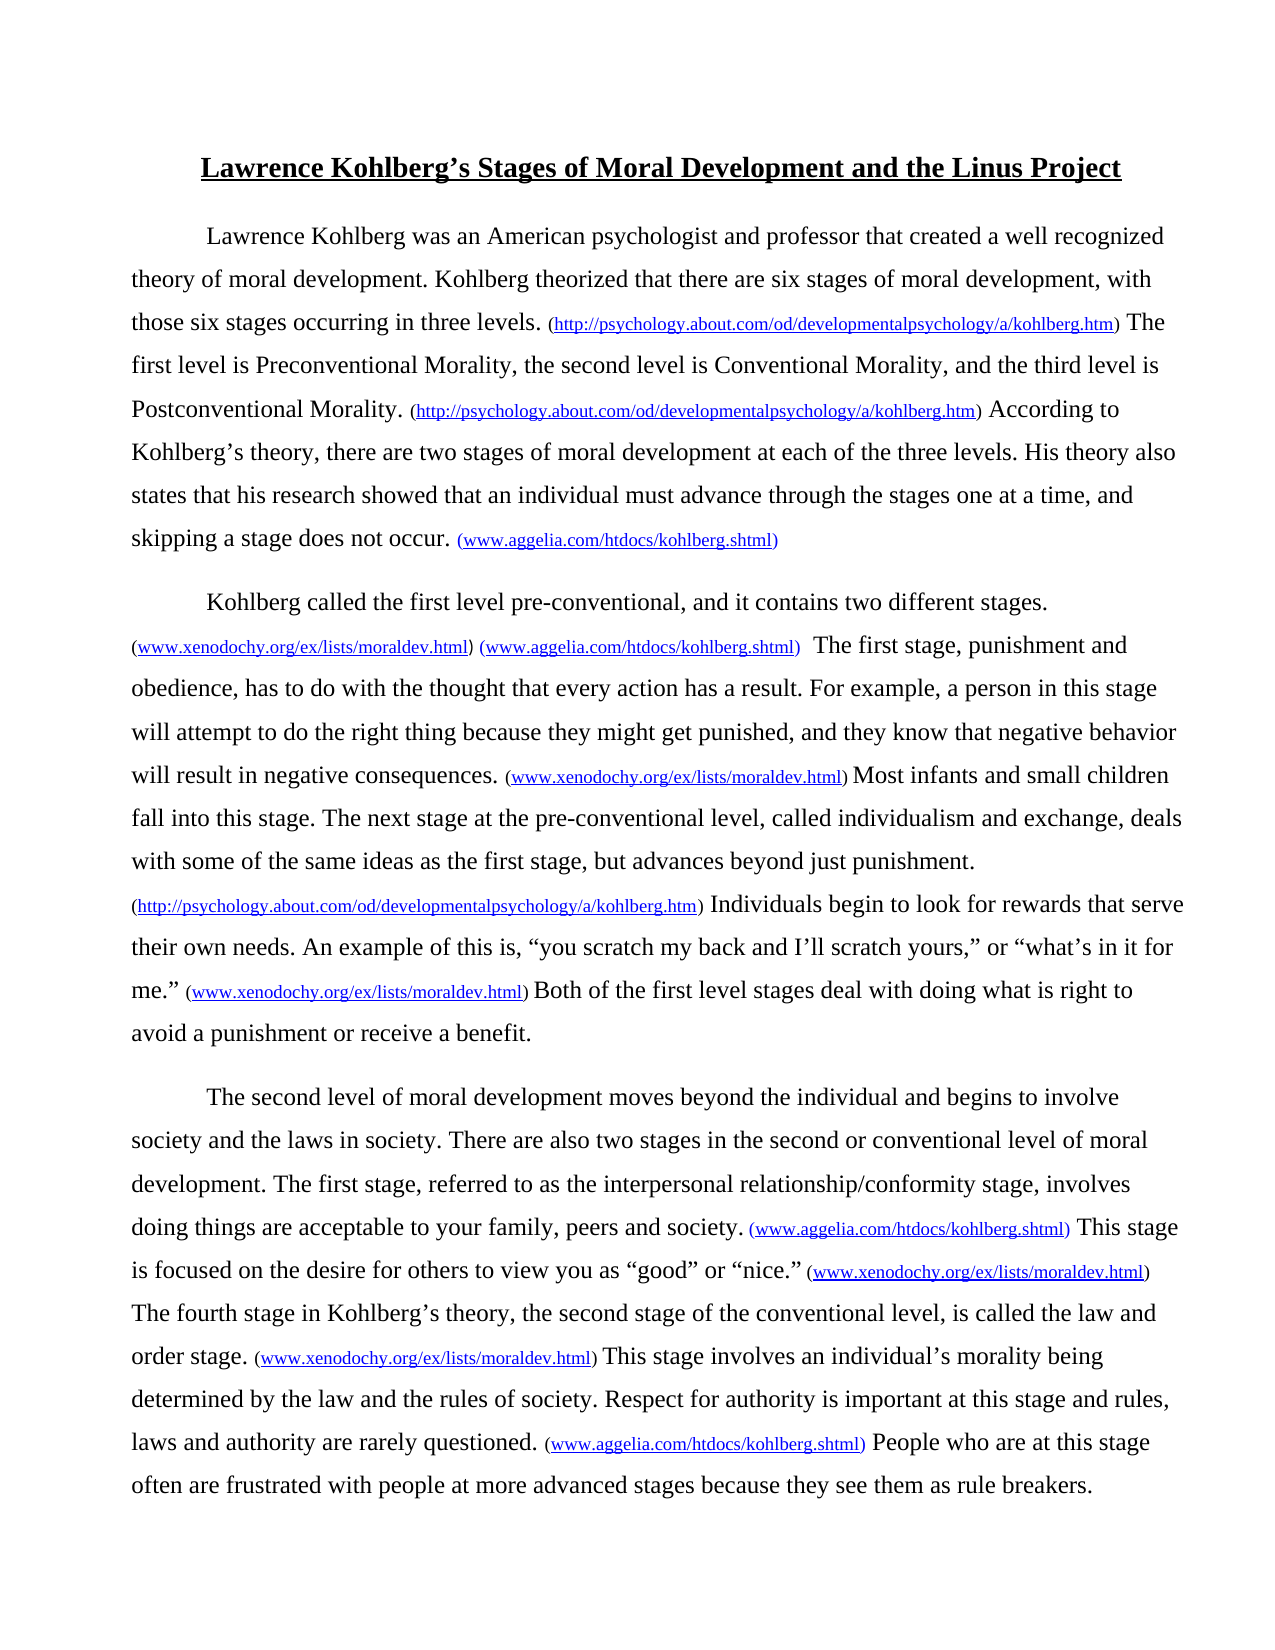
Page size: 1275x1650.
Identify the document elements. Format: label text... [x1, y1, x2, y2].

text Lawrence Kohlberg’s Stages of Moral Development and the Linus Project [131, 150, 1191, 183]
text Lawrence Kohlberg was an American psychologist and professor that created a well recognized theory of moral development. Kohlberg theorized that there are six stages of moral development, with those six stages occurring in three levels. (http://psychology.about.com/od/developmentalpsychology/a/kohlberg.htm) The first level is Preconventional Morality, the second level is Conventional Morality, and the third level is Postconventional Morality. (http://psychology.about.com/od/developmentalpsychology/a/kohlberg.htm) According to Kohlberg’s theory, there are two stages of moral development at each of the three levels. His theory also states that his research showed that an individual must advance through the stages one at a time, and skipping a stage does not occur. (www.aggelia.com/htdocs/kohlberg.shtml) [131, 221, 1191, 552]
text Kohlberg called the first level pre-conventional, and it contains two different stages. (www.xenodochy.org/ex/lists/moraldev.html) (www.aggelia.com/htdocs/kohlberg.shtml) The first stage, punishment and obedience, has to do with the thought that every action has a result. For example, a person in this stage will attempt to do the right thing because they might get punished, and they know that negative behavior will result in negative consequences. (www.xenodochy.org/ex/lists/moraldev.html) Most infants and small children fall into this stage. The next stage at the pre-conventional level, called individualism and exchange, deals with some of the same ideas as the first stage, but advances beyond just punishment. (http://psychology.about.com/od/developmentalpsychology/a/kohlberg.htm) Individuals begin to look for rewards that serve their own needs. An example of this is, “you scratch my back and I’ll scratch yours,” or “what’s in it for me.” (www.xenodochy.org/ex/lists/moraldev.html) Both of the first level stages deal with doing what is right to avoid a punishment or receive a benefit. [131, 587, 1191, 1047]
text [131, 1082, 1191, 1499]
